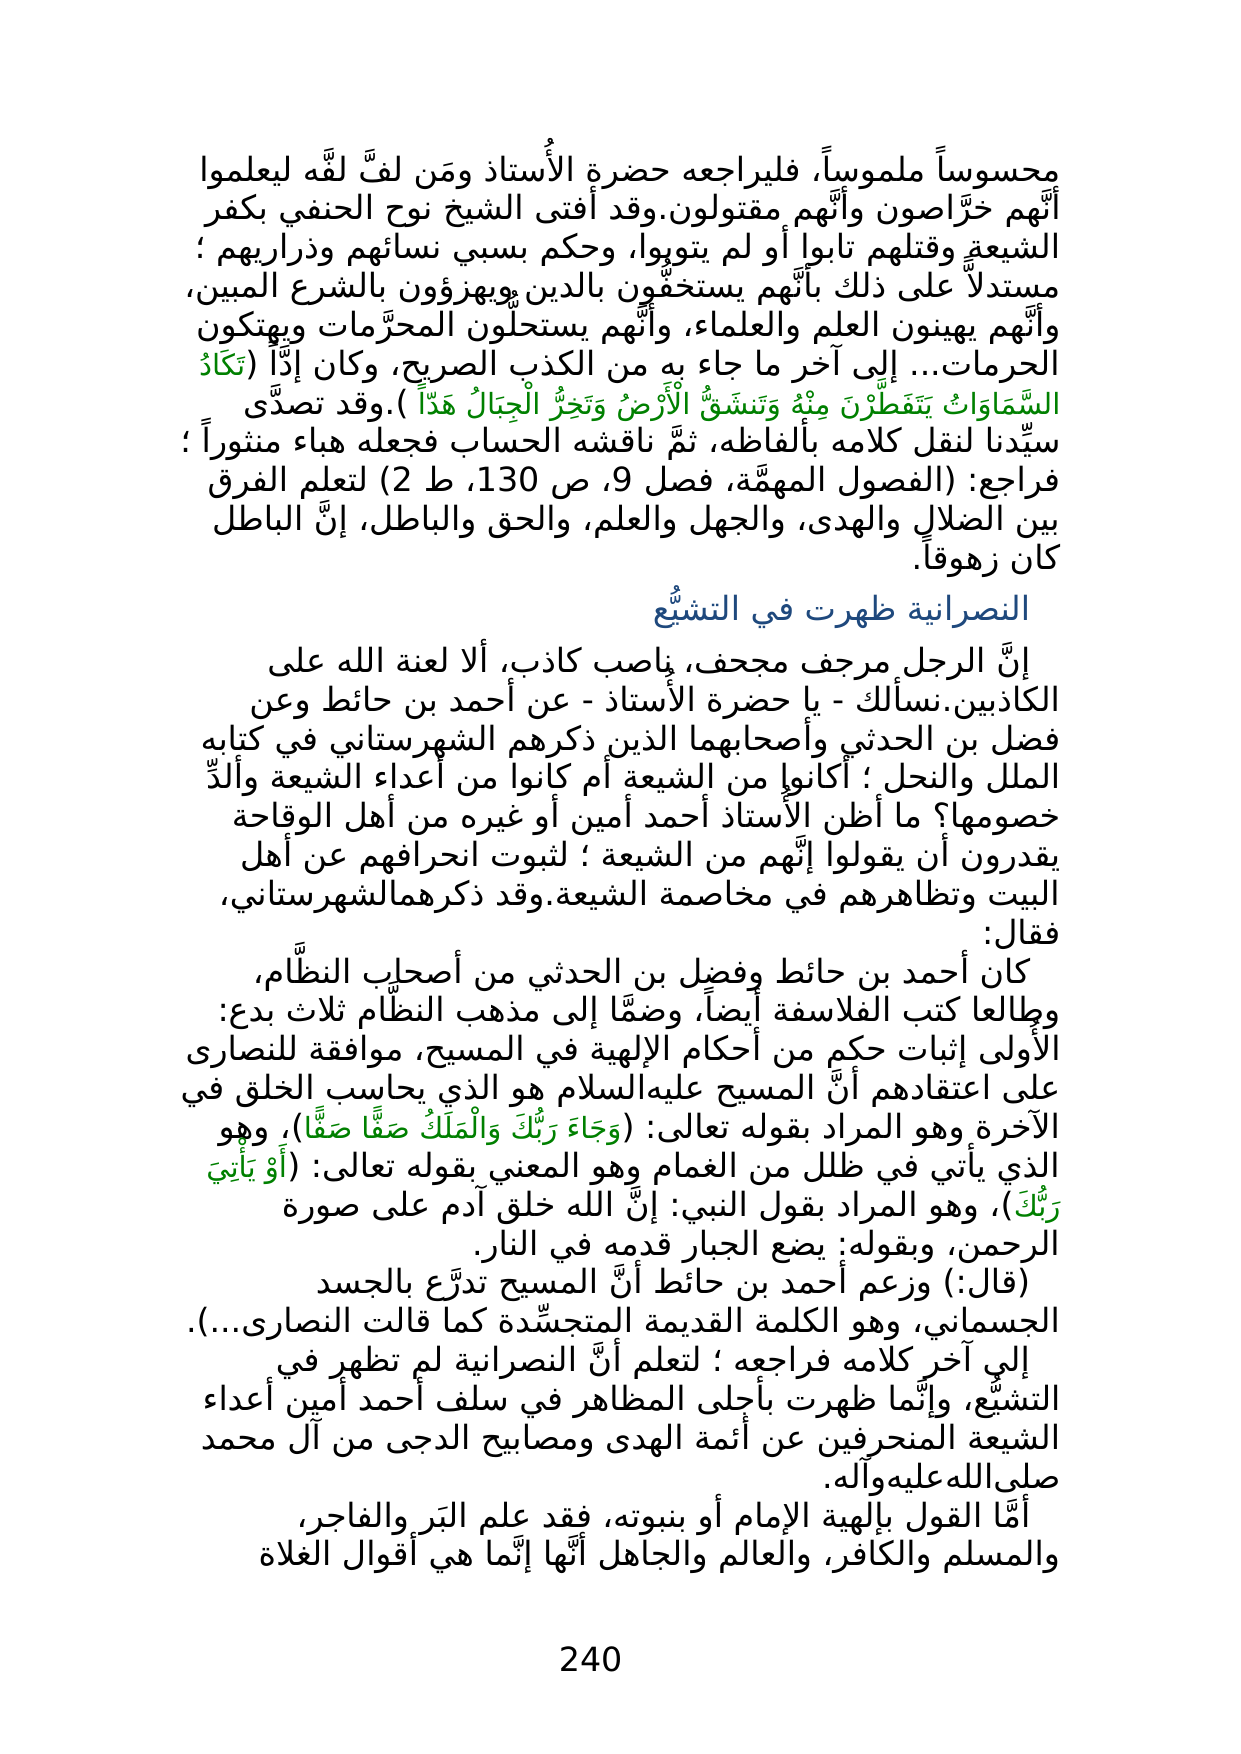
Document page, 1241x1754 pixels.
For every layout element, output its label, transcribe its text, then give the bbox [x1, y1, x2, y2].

text (قال:) وزعم أحمد بن حائط أنَّ المسيح تدرَّع بالجسد الجسماني، وهو الكلمة القديمة المتجسِّدة كما قالت النصارى...). [180, 1263, 1060, 1341]
text إلى آخر كلامه فراجعه ؛ لتعلم أنَّ النصرانية لم تظهر في التشيُّع، وإنَّما ظهرت بأجلى المظاهر في سلف أحمد أمين أعداء الشيعة المنحرفين عن أئمة الهدى ومصابيح الدجى من آل محمد صلى‌الله‌عليه‌وآله. [180, 1341, 1060, 1496]
text كان أحمد بن حائط وفضل بن الحدثي من أصحاب النظَّام، وطالعا كتب الفلاسفة أيضاً، وضمَّا إلى مذهب النظَّام ثلاث بدع: الأُولى إثبات حكم من أحكام الإلهية في المسيح، موافقة للنصارى على اعتقادهم أنَّ المسيح عليه‌السلام هو الذي يحاسب الخلق في الآخرة وهو المراد بقوله تعالى: (وَجَاءَ رَبُّكَ وَالْمَلَكُ صَفًّا صَفًّا)، وهو الذي يأتي في ظلل من الغمام وهو المعني بقوله تعالى: (أَوْ يَأْتِيَ رَبُّكَ)، وهو المراد بقول النبي: إنَّ الله خلق آدم على صورة الرحمن، وبقوله: يضع الجبار قدمه في النار. [180, 952, 1060, 1263]
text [180, 1496, 1060, 1574]
text إنَّ الرجل مرجف مجحف، ناصب كاذب، ألا لعنة الله على الكاذبين.نسألك - يا حضرة الأُستاذ - عن أحمد بن حائط وعن فضل بن الحدثي وأصحابهما الذين ذكرهم الشهرستاني في كتابه الملل والنحل ؛ أكانوا من الشيعة أم كانوا من أعداء الشيعة وألدِّ خصومها؟ ما أظن الأُستاذ أحمد أمين أو غيره من أهل الوقاحة يقدرون أن يقولوا إنَّهم من الشيعة ؛ لثبوت انحرافهم عن أهل البيت وتظاهرهم في مخاصمة الشيعة.وقد ذكرهمالشهرستاني، فقال: [180, 641, 1060, 952]
text محسوساً ملموساً، فليراجعه حضرة الأُستاذ ومَن لفَّ لفَّه ليعلموا أنَّهم خرَّاصون وأنَّهم مقتولون.وقد أفتى الشيخ نوح الحنفي بكفر الشيعة وقتلهم تابوا أو لم يتوبوا، وحكم بسبي نسائهم وذراريهم ؛ مستدلاًّ على ذلك بأنَّهم يستخفُّون بالدين ويهزؤون بالشرع المبين، وأنَّهم يهينون العلم والعلماء، وأنَّهم يستحلُّون المحرَّمات ويهتكون الحرمات... إلى آخر ما جاء به من الكذب الصريح، وكان إدَّاً (تَكَادُ السَّمَاوَاتُ يَتَفَطَّرْنَ مِنْهُ وَتَنشَقُّ الْأَرْضُ وَتَخِرُّ الْجِبَالُ هَدّاً ).وقد تصدَّى سيِّدنا لنقل كلامه بألفاظه، ثمَّ ناقشه الحساب فجعله هباء منثوراً ؛ فراجع: (الفصول المهمَّة، فصل 9، ص 130، ط 2) لتعلم الفرق بين الضلال والهدى، والجهل والعلم، والحق والباطل، إنَّ الباطل كان زهوقاً. [180, 150, 1060, 577]
subtitle النصرانية ظهرت في التشيُّع [180, 590, 1060, 629]
